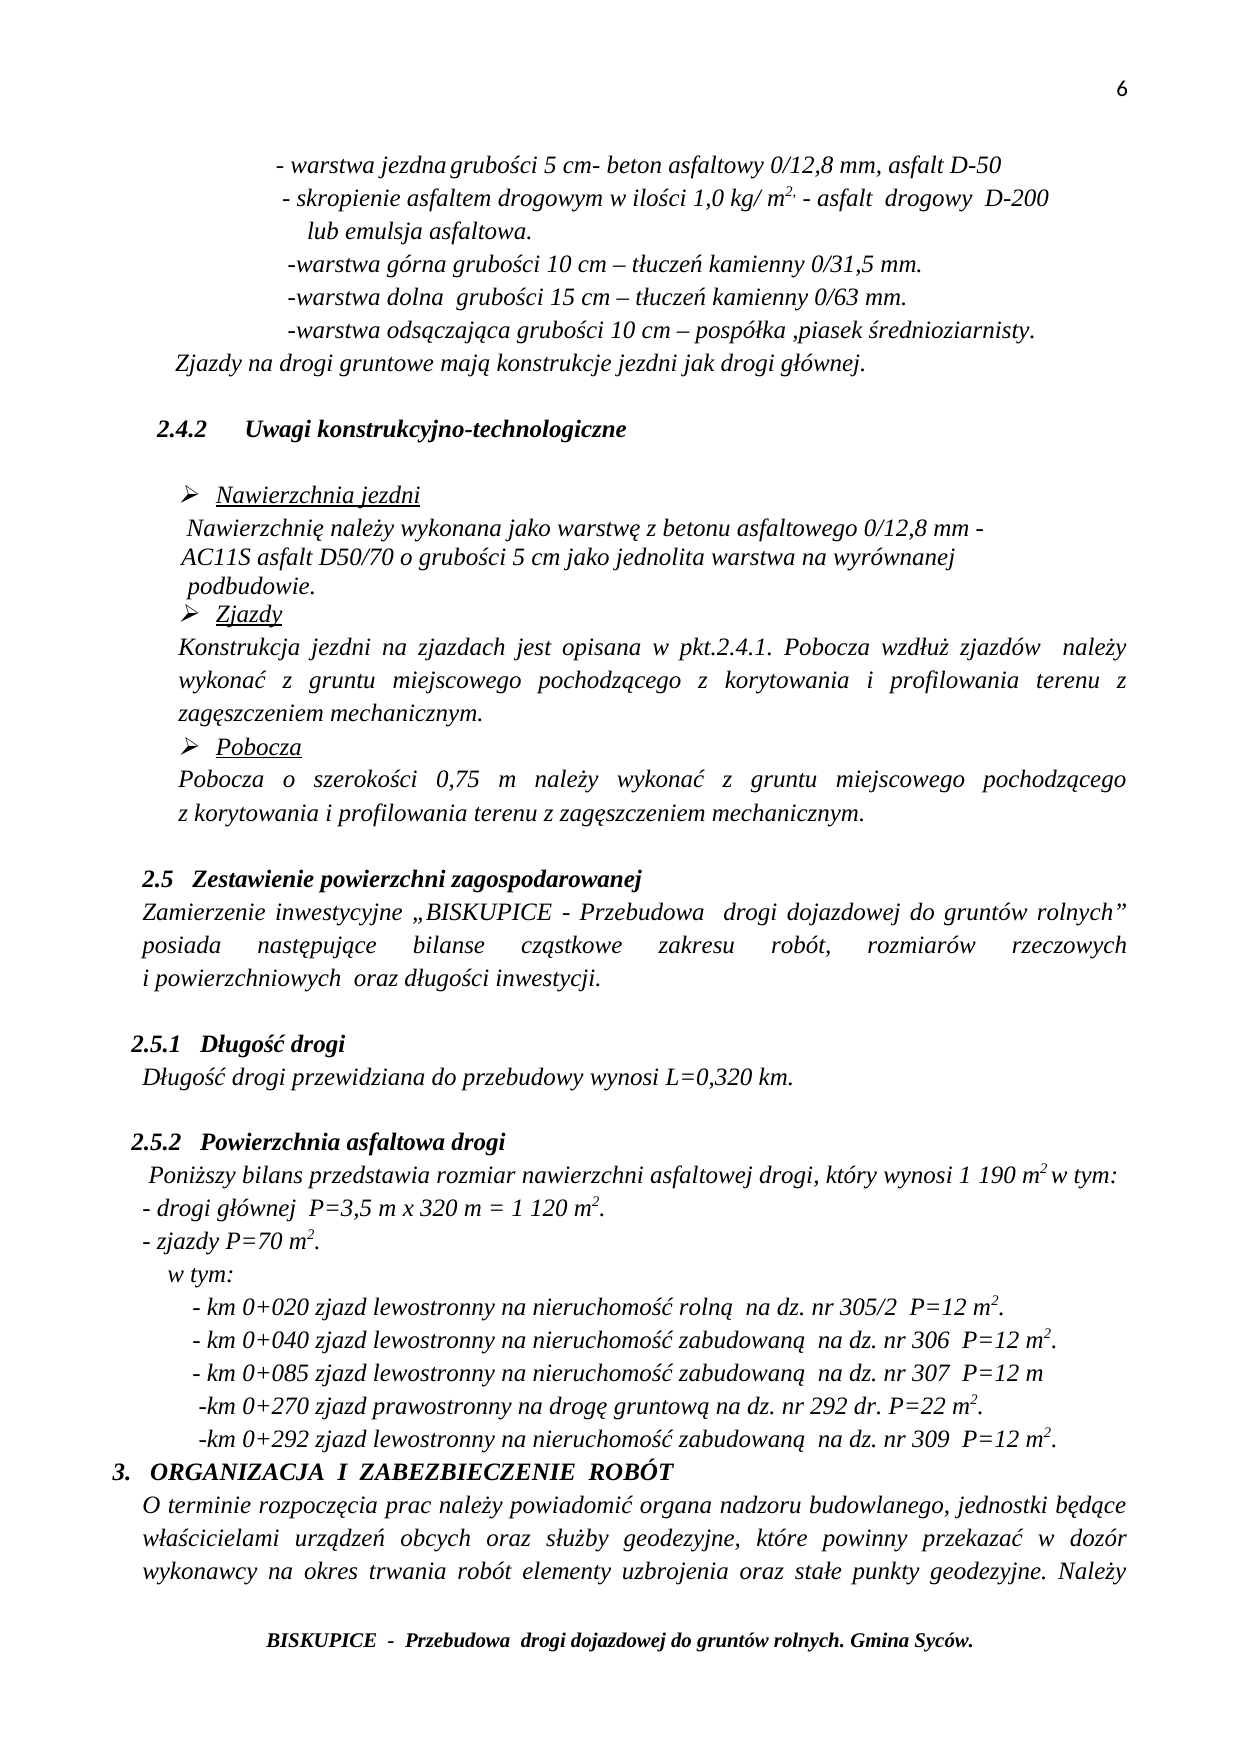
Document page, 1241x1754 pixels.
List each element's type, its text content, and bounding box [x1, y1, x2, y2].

text podbudowie. [150, 571, 1128, 599]
text 3. ORGANIZACJA I ZABEZBIECZENIE ROBÓT [112, 1457, 1128, 1486]
text Nawierzchnię należy wykonana jako warstwę z betonu asfaltowego 0/12,8 mm - [186, 513, 1128, 542]
text -warstwa dolna grubości 15 cm – tłuczeń kamienny 0/63 mm. [112, 282, 1128, 311]
text - warstwa jezdna grubości 5 cm- beton asfaltowy 0/12,8 mm, asfalt D-50 [157, 150, 1128, 179]
list lub emulsja asfaltowa. [157, 216, 1128, 245]
list 2.5 Zestawienie powierzchni zagospodarowanej [142, 864, 1128, 892]
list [142, 1490, 1128, 1585]
text - drogi głównej P=3,5 m x 320 m = 1 120 m2. [142, 1193, 1128, 1222]
list Zjazdy [178, 599, 1128, 628]
text Zamierzenie inwestycyjne „BISKUPICE - Przebudowa drogi dojazdowej do gruntów rolnych” posiada następujące bilanse cząstkowe zakresu robót, rozmiarów rzeczowych i powierzchniowych oraz długości inwestycji. [142, 897, 1128, 991]
text - km 0+085 zjazd lewostronny na nieruchomość zabudowaną na dz. nr 307 P=12 m [142, 1358, 1128, 1387]
list Nawierzchnia jezdni [178, 480, 1128, 509]
text - km 0+020 zjazd lewostronny na nieruchomość rolną na dz. nr 305/2 P=12 m2. [142, 1292, 1128, 1321]
text - zjazdy P=70 m2. [142, 1226, 1128, 1255]
list Pobocza o szerokości 0,75 m należy wykonać z gruntu miejscowego pochodzącego z korytowania i profilowania terenu z zagęszczeniem mechanicznym. [178, 764, 1128, 826]
list Pobocza [178, 732, 1128, 760]
list Długość drogi przewidziana do przebudowy wynosi L=0,320 km. [142, 1062, 1128, 1091]
list Uwagi konstrukcyjno-technologiczne [157, 414, 1128, 443]
text - km 0+040 zjazd lewostronny na nieruchomość zabudowaną na dz. nr 306 P=12 m2. [142, 1325, 1128, 1354]
text - skropienie asfaltem drogowym w ilości 1,0 kg/ m2, - asfalt drogowy D-200 [157, 183, 1128, 212]
text -km 0+270 zjazd prawostronny na drogę gruntową na dz. nr 292 dr. P=22 m2. [142, 1391, 1128, 1420]
text -km 0+292 zjazd lewostronny na nieruchomość zabudowaną na dz. nr 309 P=12 m2. [142, 1424, 1128, 1453]
text -warstwa odsączająca grubości 10 cm – pospółka ,piasek średnioziarnisty. [112, 315, 1128, 344]
list Konstrukcja jezdni na zjazdach jest opisana w pkt.2.4.1. Pobocza wzdłuż zjazdów należy wykonać z gruntu miejscowego pochodzącego z korytowania i profilowania terenu z zagęszczeniem mechanicznym. [178, 632, 1128, 727]
list 2.5.1 Długość drogi [112, 1029, 1128, 1057]
list 2.5.2 Powierzchnia asfaltowa drogi [112, 1127, 1128, 1156]
text w tym: [142, 1259, 1128, 1288]
list Poniższy bilans przedstawia rozmiar nawierzchni asfaltowej drogi, który wynosi 1 190 m2 w tym: [142, 1160, 1128, 1189]
text AC11S asfalt D50/70 o grubości 5 cm jako jednolita warstwa na wyrównanej [150, 542, 1128, 571]
text Zjazdy na drogi gruntowe mają konstrukcje jezdni jak drogi głównej. [112, 348, 1128, 377]
text -warstwa górna grubości 10 cm – tłuczeń kamienny 0/31,5 mm. [112, 249, 1128, 278]
